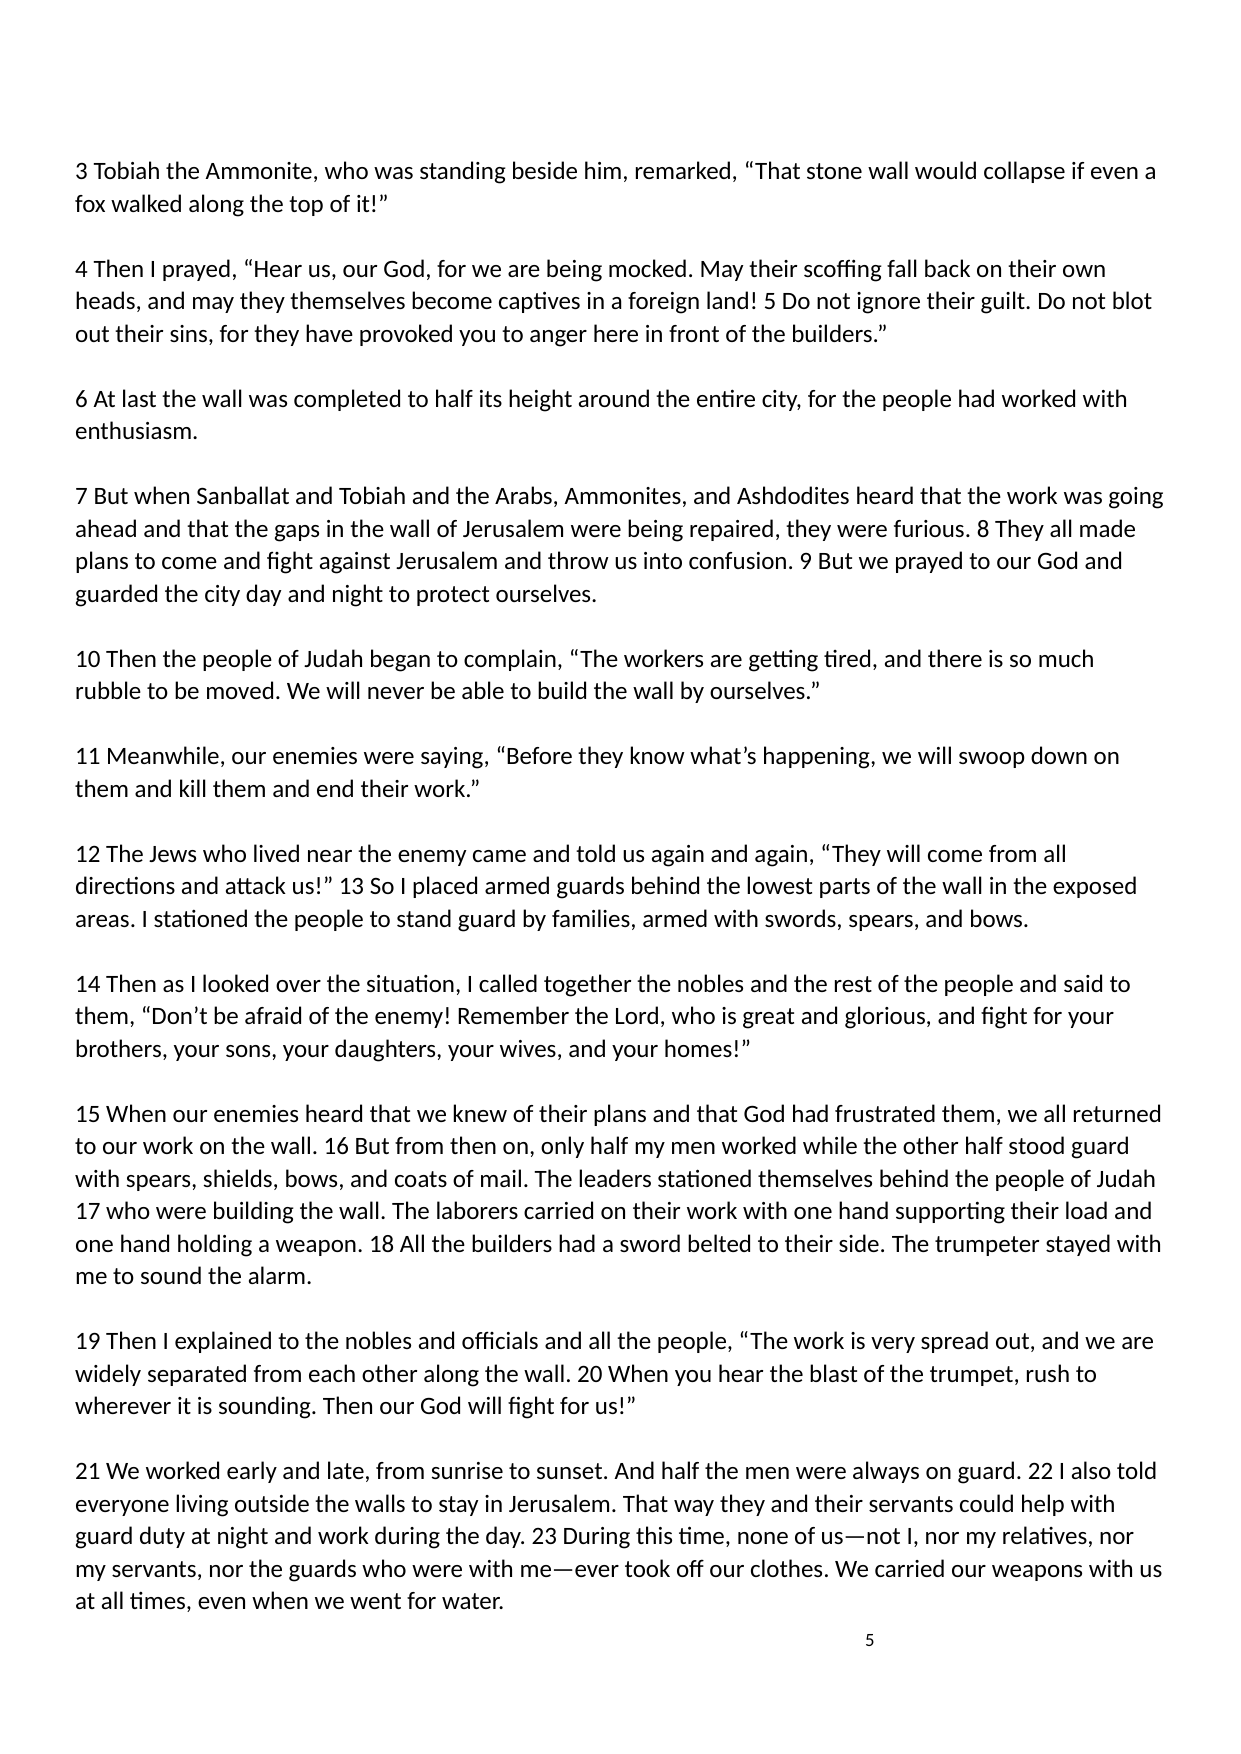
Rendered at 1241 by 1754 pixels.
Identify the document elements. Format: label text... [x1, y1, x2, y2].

list 21 We worked early and late, from sunrise to sunset. And half the men were always on guard. 22 I also told everyone living outside the walls to stay in Jerusalem. That way they and their servants could help with guard duty at night and work during the day. 23 During this time, none of us—not I, nor my relatives, nor my servants, nor the guards who were with me—ever took off our clothes. We carried our weapons with us at all times, even when we went for water. [75, 1454, 1165, 1617]
list 4 Then I prayed, “Hear us, our God, for we are being mocked. May their scoffing fall back on their own heads, and may they themselves become captives in a foreign land! 5 Do not ignore their guilt. Do not blot out their sins, for they have provoked you to anger here in front of the builders.” [75, 252, 1165, 349]
list 3 Tobiah the Ammonite, who was standing beside him, remarked, “That stone wall would collapse if even a fox walked along the top of it!” [75, 154, 1165, 219]
list 7 But when Sanballat and Tobiah and the Arabs, Ammonites, and Ashdodites heard that the work was going ahead and that the gaps in the wall of Jerusalem were being repaired, they were furious. 8 They all made plans to come and fight against Jerusalem and throw us into confusion. 9 But we prayed to our God and guarded the city day and night to protect ourselves. [75, 479, 1165, 609]
list 19 Then I explained to the nobles and officials and all the people, “The work is very spread out, and we are widely separated from each other along the wall. 20 When you hear the blast of the trumpet, rush to wherever it is sounding. Then our God will fight for us!” [75, 1324, 1165, 1422]
list 15 When our enemies heard that we knew of their plans and that God had frustrated them, we all returned to our work on the wall. 16 But from then on, only half my men worked while the other half stood guard with spears, shields, bows, and coats of mail. The leaders stationed themselves behind the people of Judah 17 who were building the wall. The laborers carried on their work with one hand supporting their load and one hand holding a weapon. 18 All the builders had a sword belted to their side. The trumpeter stayed with me to sound the alarm. [75, 1097, 1165, 1292]
list 11 Meanwhile, our enemies were saying, “Before they know what’s happening, we will swoop down on them and kill them and end their work.” [75, 739, 1165, 804]
list 10 Then the people of Judah began to complain, “The workers are getting tired, and there is so much rubble to be moved. We will never be able to build the wall by ourselves.” [75, 642, 1165, 707]
list 12 The Jews who lived near the enemy came and told us again and again, “They will come from all directions and attack us!” 13 So I placed armed guards behind the lowest parts of the wall in the exposed areas. I stationed the people to stand guard by families, armed with swords, spears, and bows. [75, 837, 1165, 934]
list 14 Then as I looked over the situation, I called together the nobles and the rest of the people and said to them, “Don’t be afraid of the enemy! Remember the Lord, who is great and glorious, and fight for your brothers, your sons, your daughters, your wives, and your homes!” [75, 967, 1165, 1064]
list 6 At last the wall was completed to half its height around the entire city, for the people had worked with enthusiasm. [75, 382, 1165, 447]
